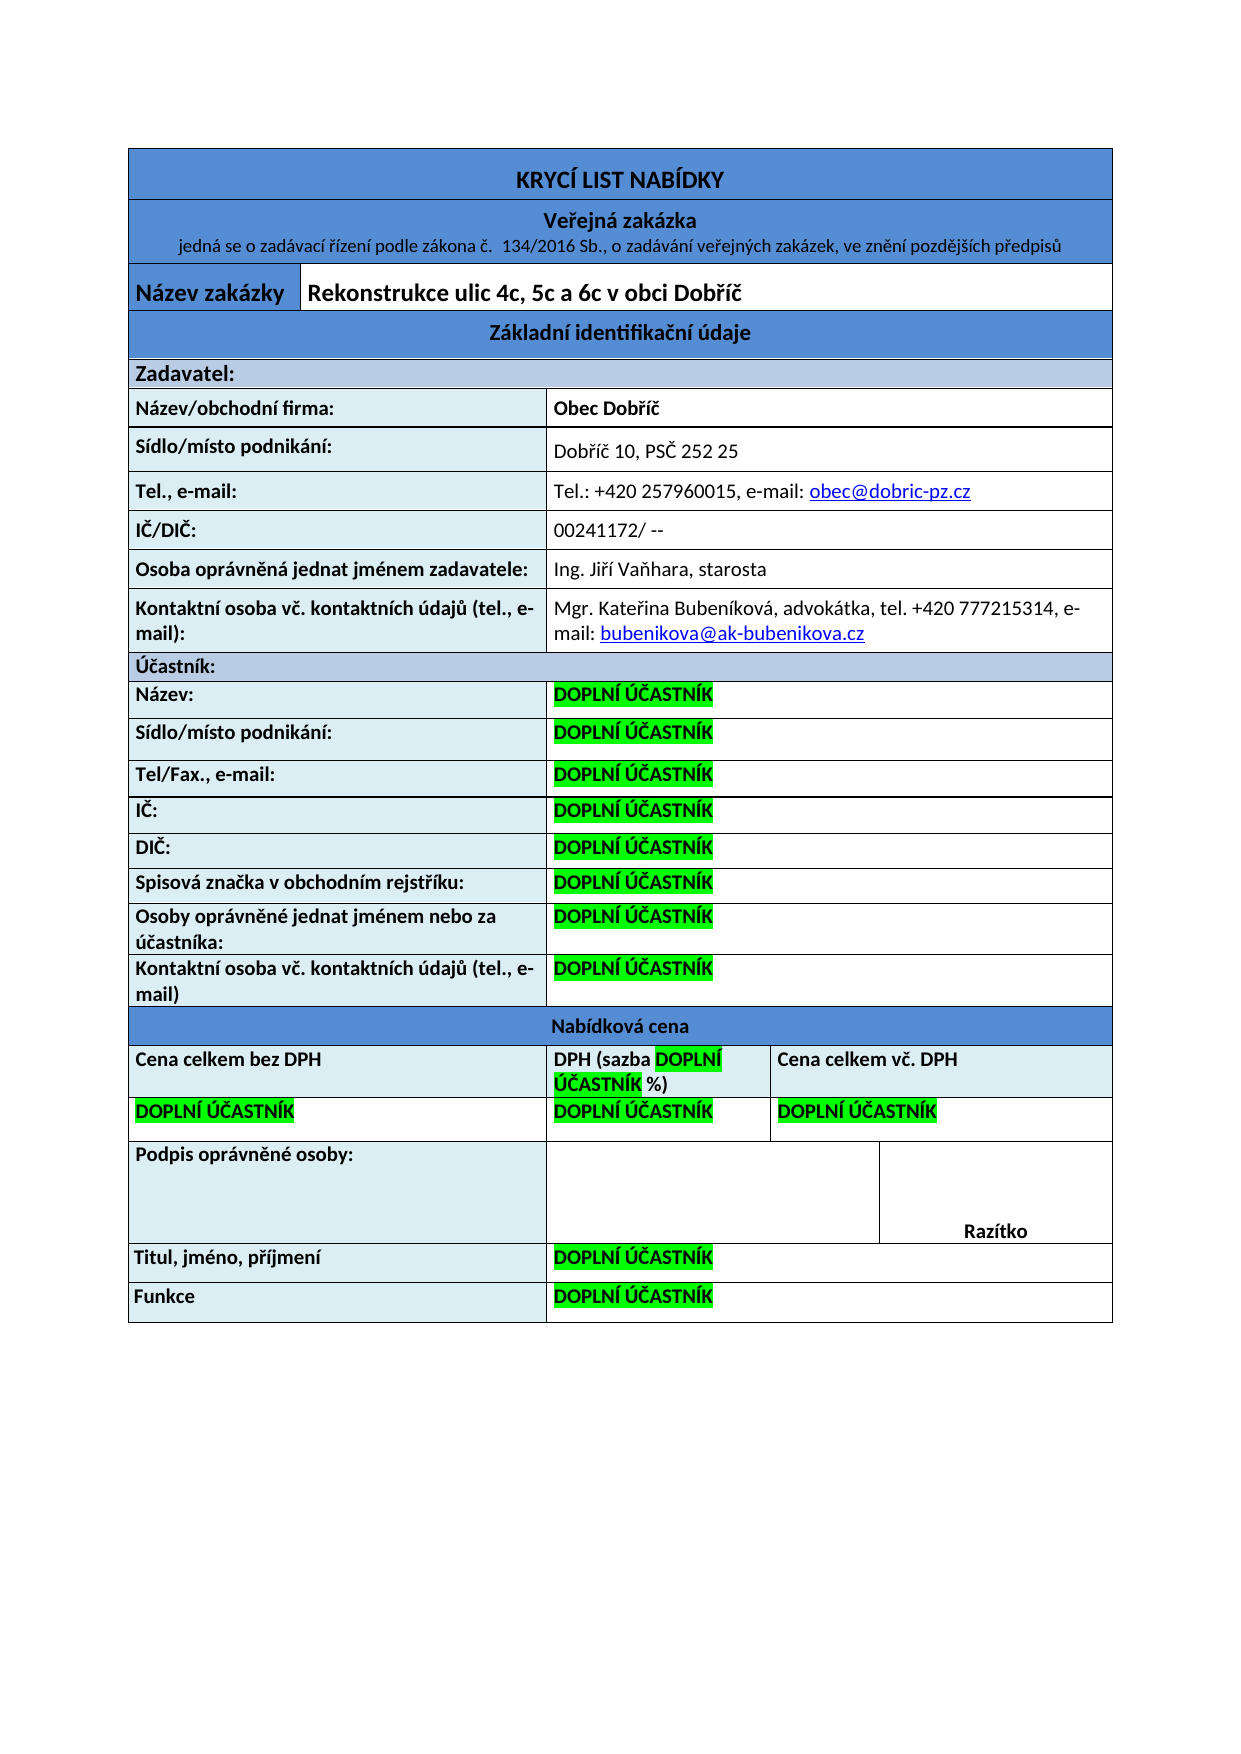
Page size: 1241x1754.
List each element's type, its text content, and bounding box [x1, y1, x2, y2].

table_cell Rekonstrukce ulic 4c, 5c a 6c v obci Dobříč [301, 264, 1112, 310]
table_cell DOPLNÍ ÚČASTNÍK [547, 798, 1112, 833]
table_cell Název zakázky [129, 264, 300, 310]
table_cell DOPLNÍ ÚČASTNÍK [547, 1244, 1112, 1282]
table_cell [547, 1142, 879, 1243]
table_cell Funkce [129, 1283, 546, 1322]
table_cell Obec Dobříč [547, 389, 1112, 426]
table_cell Cena celkem vč. DPH [771, 1046, 1112, 1097]
table_cell Účastník: [129, 653, 546, 681]
table_cell Razítko [880, 1142, 1112, 1243]
table_cell DOPLNÍ ÚČASTNÍK [547, 682, 1112, 718]
table_cell Sídlo/místo podnikání: [129, 719, 546, 760]
table_cell Mgr. Kateřina Bubeníková, advokátka, tel. +420 777215314, e-mail: bubenikova@ak-bubenikova.cz [547, 589, 1112, 652]
table_cell Název/obchodní firma: [129, 389, 546, 426]
table_cell 00241172/ -- [547, 511, 1112, 548]
table_cell Tel.: +420 257960015, e-mail: obec@dobric-pz.cz [547, 472, 1112, 509]
table_cell IČ/DIČ: [129, 511, 546, 548]
table_cell Tel/Fax., e-mail: [129, 761, 546, 796]
table_cell Dobříč 10, PSČ 252 25 [547, 428, 1112, 471]
table_cell Zadavatel: [129, 360, 1112, 387]
table_cell Kontaktní osoba vč. kontaktních údajů (tel., e-mail) [129, 955, 546, 1006]
table_cell DIČ: [129, 834, 546, 868]
table_cell Veřejná zakázka jedná se o zadávací řízení podle zákona č. 134/2016 Sb., o zadávání veřejných zakázek, ve znění pozdějších předpisů [129, 200, 1112, 263]
table_cell Spisová značka v obchodním rejstříku: [129, 869, 546, 902]
table_cell Název: [129, 682, 546, 718]
table_cell Podpis oprávněné osoby: [129, 1142, 546, 1243]
table_cell DOPLNÍ ÚČASTNÍK [547, 834, 1112, 868]
table_cell DOPLNÍ ÚČASTNÍK [771, 1098, 1112, 1141]
table_header KRYCÍ LIST NABÍDKY [129, 149, 1112, 199]
table_cell Cena celkem bez DPH [129, 1046, 546, 1097]
table_cell Sídlo/místo podnikání: [129, 428, 546, 471]
table_cell DOPLNÍ ÚČASTNÍK [547, 955, 1112, 1006]
table_cell Nabídková cena [129, 1007, 1112, 1045]
table_cell [546, 653, 1112, 681]
table_cell IČ: [129, 798, 546, 833]
table_cell DOPLNÍ ÚČASTNÍK [547, 1283, 1112, 1322]
table_cell DOPLNÍ ÚČASTNÍK [547, 1098, 770, 1141]
table_cell Osoba oprávněná jednat jménem zadavatele: [129, 550, 546, 587]
table_cell DOPLNÍ ÚČASTNÍK [547, 719, 1112, 760]
table_cell Základní identifikační údaje [129, 311, 1112, 358]
table_cell Kontaktní osoba vč. kontaktních údajů (tel., e-mail): [129, 589, 546, 652]
table_cell Titul, jméno, příjmení [129, 1244, 546, 1282]
table_cell Ing. Jiří Vaňhara, starosta [547, 550, 1112, 587]
table_cell Osoby oprávněné jednat jménem nebo za účastníka: [129, 904, 546, 954]
table_cell DOPLNÍ ÚČASTNÍK [129, 1098, 546, 1141]
table_cell DOPLNÍ ÚČASTNÍK [547, 869, 1112, 902]
table_cell DOPLNÍ ÚČASTNÍK [547, 761, 1112, 796]
table_cell DOPLNÍ ÚČASTNÍK [547, 904, 1112, 954]
table_cell Tel., e-mail: [129, 472, 546, 509]
table_cell DPH (sazba DOPLNÍ ÚČASTNÍK %) [547, 1046, 770, 1097]
